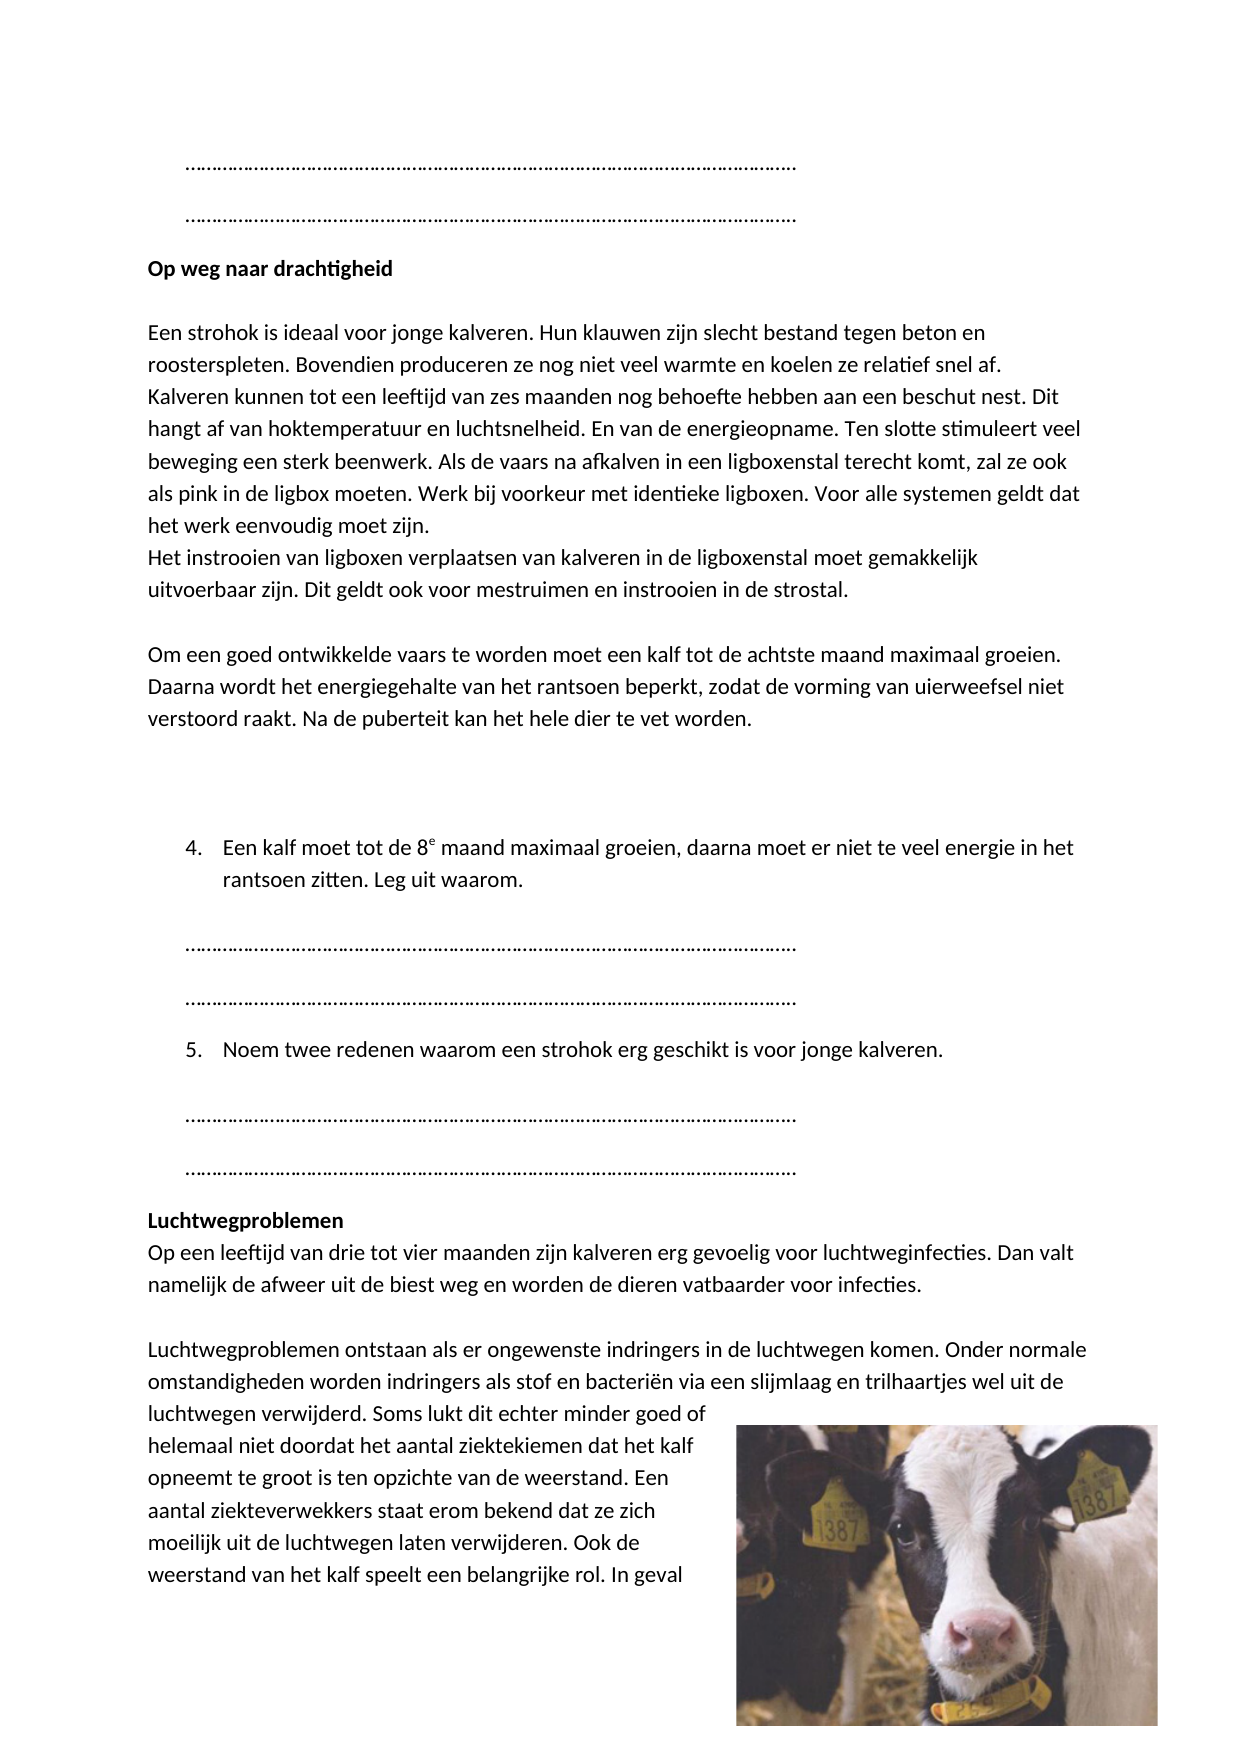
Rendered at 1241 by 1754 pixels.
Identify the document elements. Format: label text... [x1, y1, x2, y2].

text Op een leeftijd van drie tot vier maanden zijn kalveren erg gevoelig voor luchtweginfecties. Dan valt namelijk de afweer uit de biest weg en worden de dieren vatbaarder voor infecties. [148, 1238, 1093, 1298]
text Luchtwegproblemen [148, 1206, 1093, 1234]
picture [736, 1425, 1158, 1726]
text …………………………………………………………………………………………………….. [185, 929, 1093, 958]
text Om een goed ontwikkelde vaars te worden moet een kalf tot de achtste maand maximaal groeien. Daarna wordt het energiegehalte van het rantsoen beperkt, zodat de vorming van uierweefsel niet verstoord raakt. Na de puberteit kan het hele dier te vet worden. [148, 640, 1093, 732]
text Het instrooien van ligboxen verplaatsen van kalveren in de ligboxenstal moet gemakkelijk uitvoerbaar zijn. Dit geldt ook voor mestruimen en instrooien in de strostal. [148, 543, 1093, 603]
text Op weg naar drachtigheid [148, 254, 1093, 282]
text …………………………………………………………………………………………………….. [185, 983, 1093, 1011]
list Een kalf moet tot de 8e maand maximaal groeien, daarna moet er niet te veel energie in het rantsoen zitten. Leg uit waarom. [185, 833, 1093, 893]
list Noem twee redenen waarom een strohok erg geschikt is voor jonge kalveren. [185, 1036, 1093, 1064]
text Kalveren kunnen tot een leeftijd van zes maanden nog behoefte hebben aan een beschut nest. Dit hangt af van hoktemperatuur en luchtsnelheid. En van de energieopname. Ten slotte stimuleert veel beweging een sterk beenwerk. Als de vaars na afkalven in een ligboxenstal terecht komt, zal ze ook als pink in de ligbox moeten. Werk bij voorkeur met identieke ligboxen. Voor alle systemen geldt dat het werk eenvoudig moet zijn. [148, 382, 1093, 539]
text …………………………………………………………………………………………………….. [185, 1153, 1093, 1181]
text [148, 1335, 1093, 1588]
text …………………………………………………………………………………………………….. [185, 1100, 1093, 1128]
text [185, 148, 1093, 176]
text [185, 201, 1093, 229]
text Een strohok is ideaal voor jonge kalveren. Hun klauwen zijn slecht bestand tegen beton en roosterspleten. Bovendien produceren ze nog niet veel warmte en koelen ze relatief snel af. [148, 318, 1093, 378]
